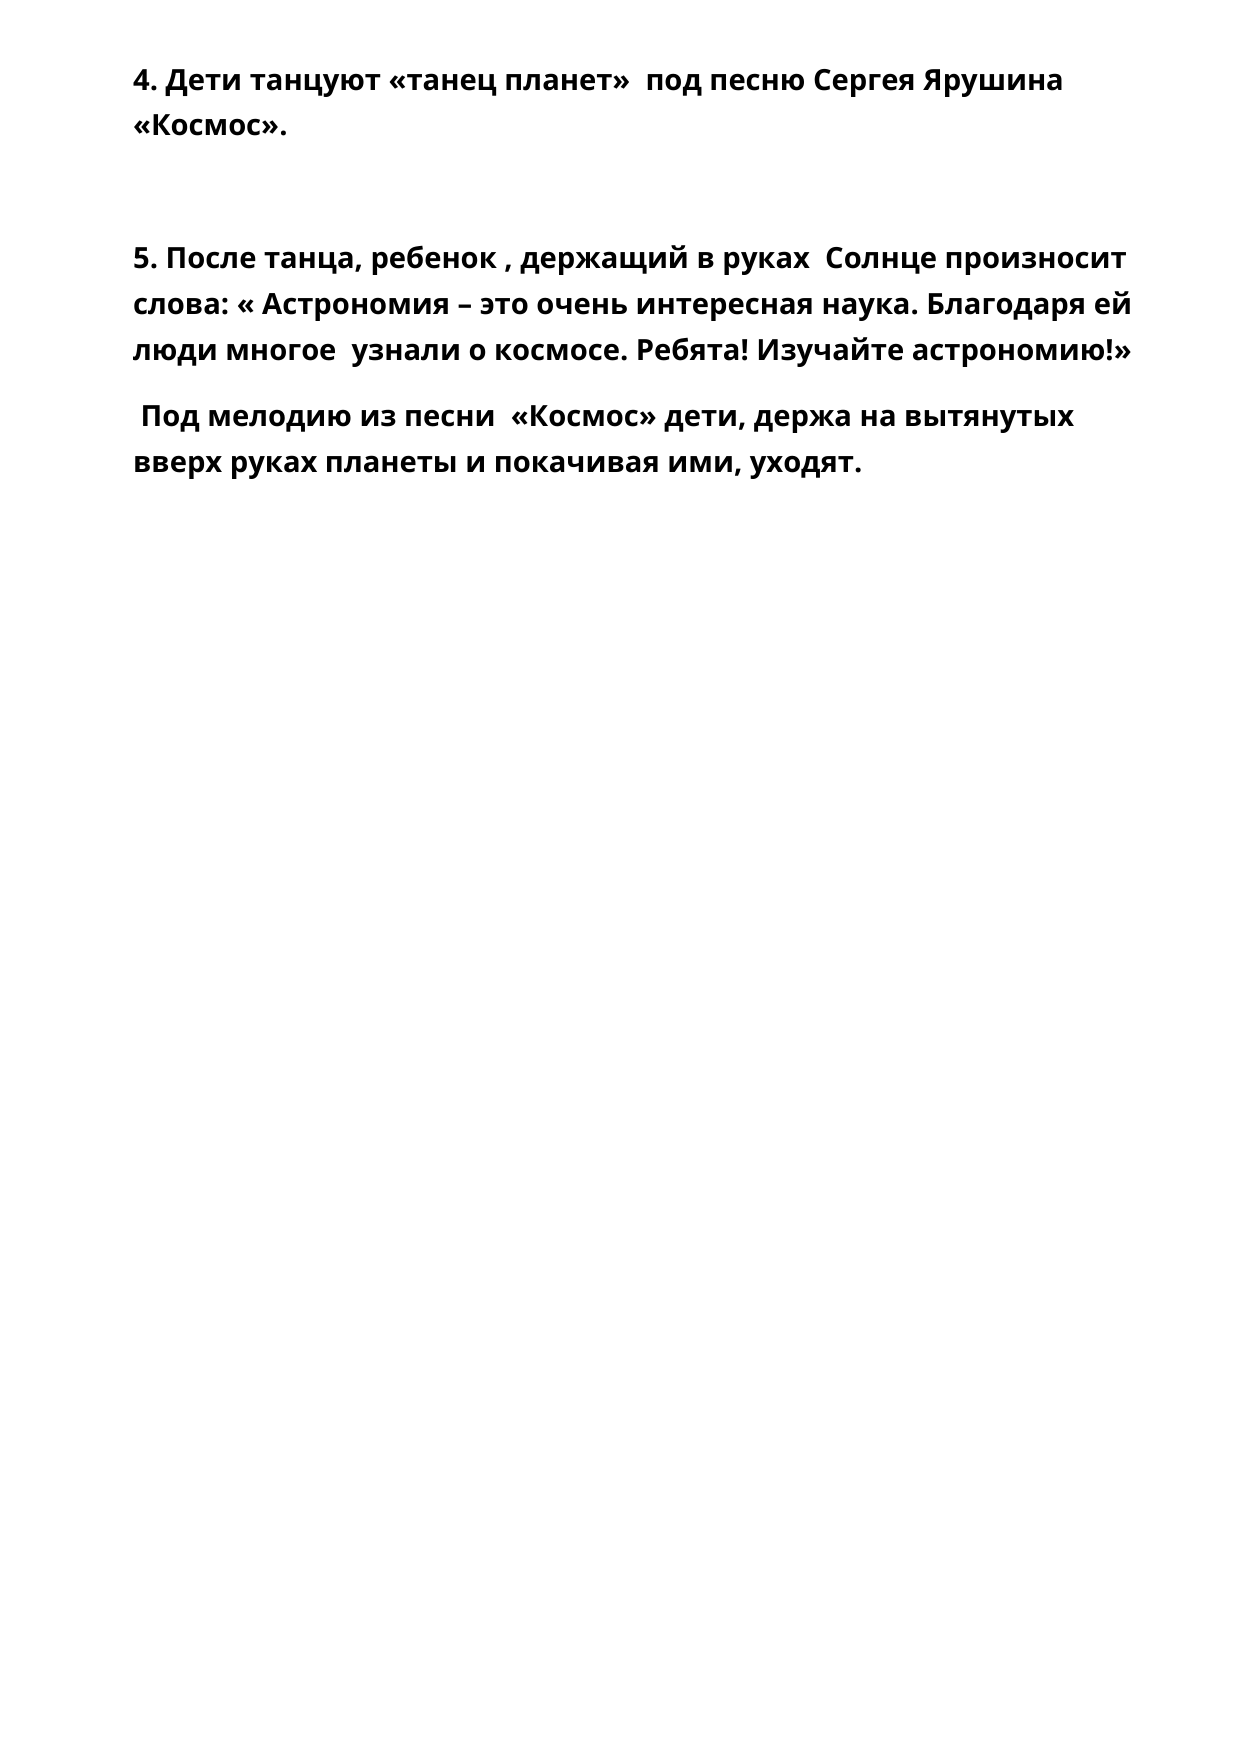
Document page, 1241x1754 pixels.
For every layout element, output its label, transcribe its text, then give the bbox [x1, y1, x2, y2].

text 4. Дети танцуют «танец планет» под песню Сергея Ярушина «Космос». [133, 59, 1152, 144]
text Под мелодию из песни «Космос» дети, держа на вытянутых вверх руках планеты и покачивая ими, уходят. [133, 395, 1152, 481]
text 5. После танца, ребенок , держащий в руках Солнце произносит слова: « Астрономия – это очень интересная наука. Благодаря ей люди многое узнали о космосе. Ребята! Изучайте астрономию!» [133, 238, 1152, 368]
